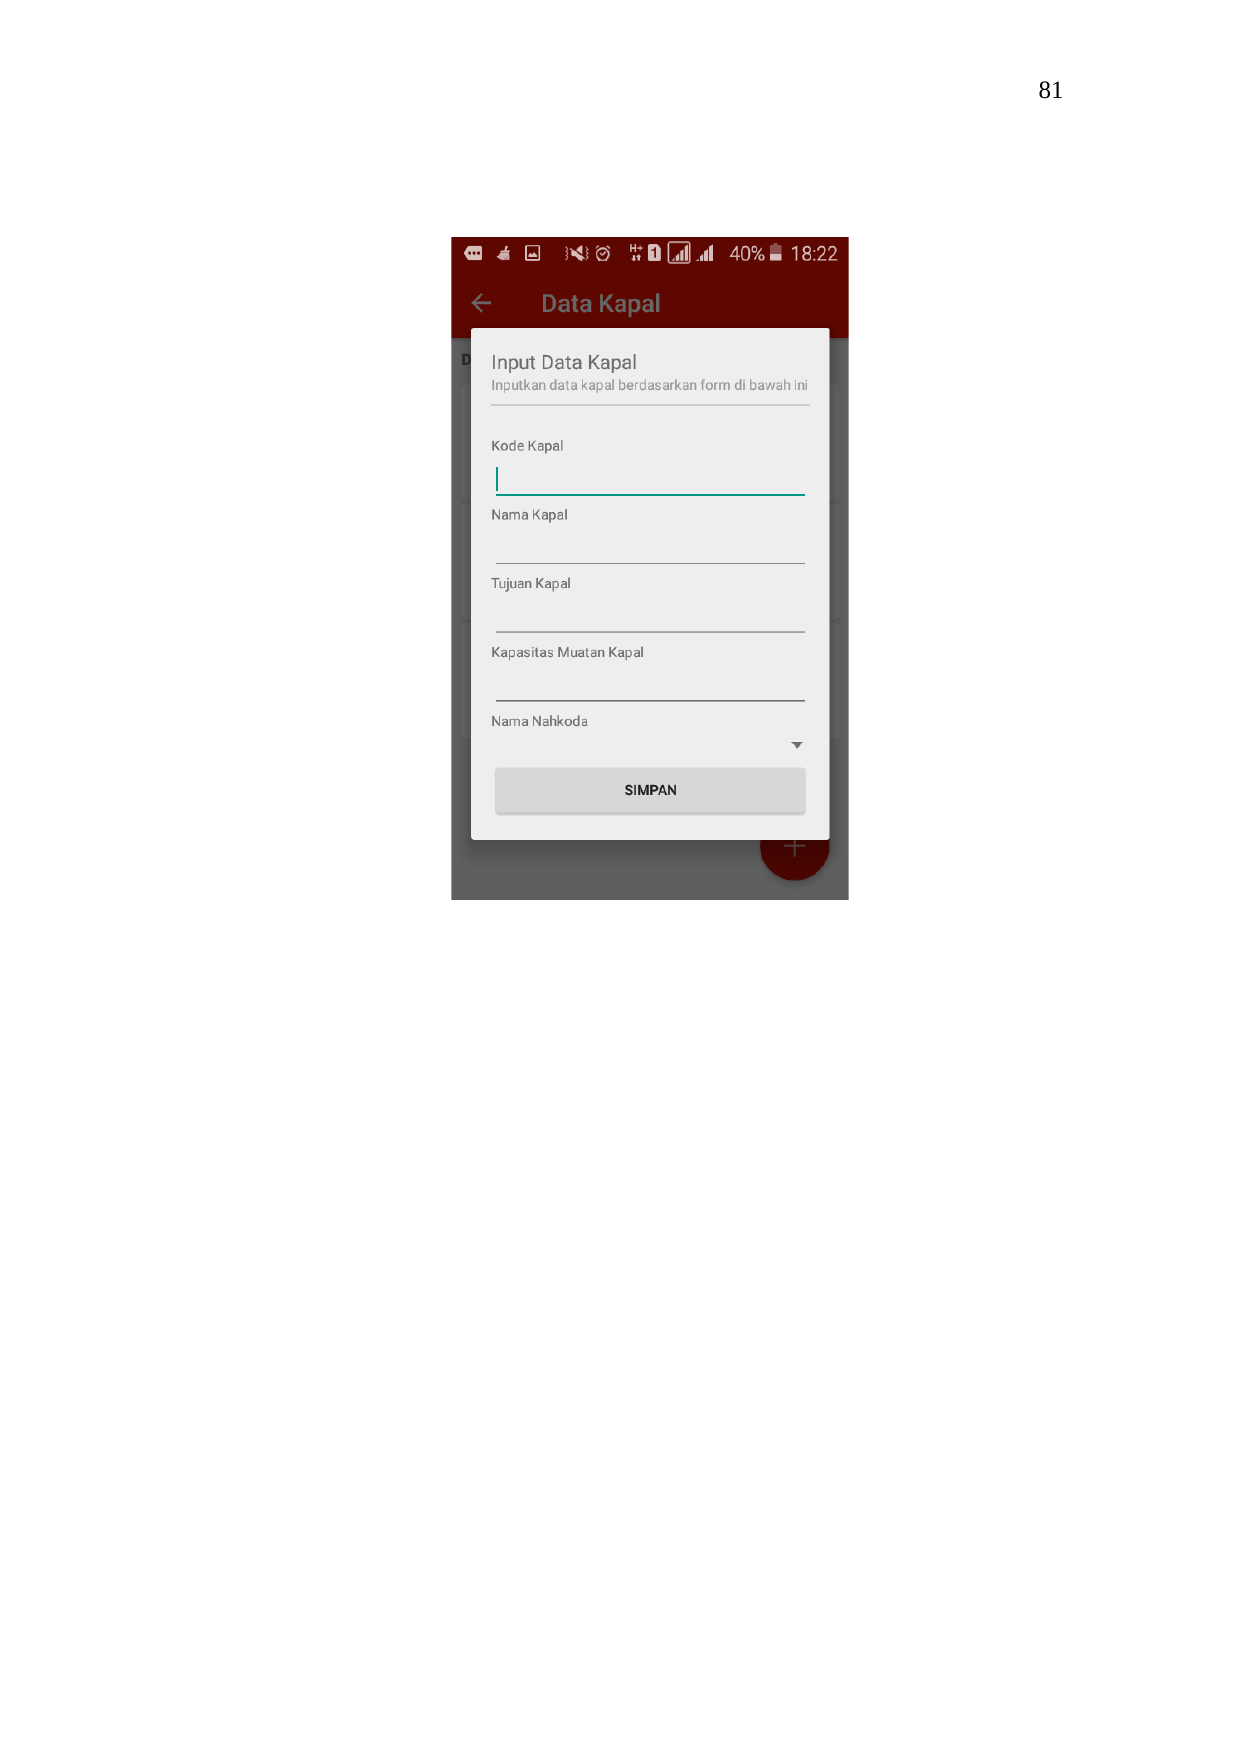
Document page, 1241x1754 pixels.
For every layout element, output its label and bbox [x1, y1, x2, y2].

picture [451, 237, 849, 900]
